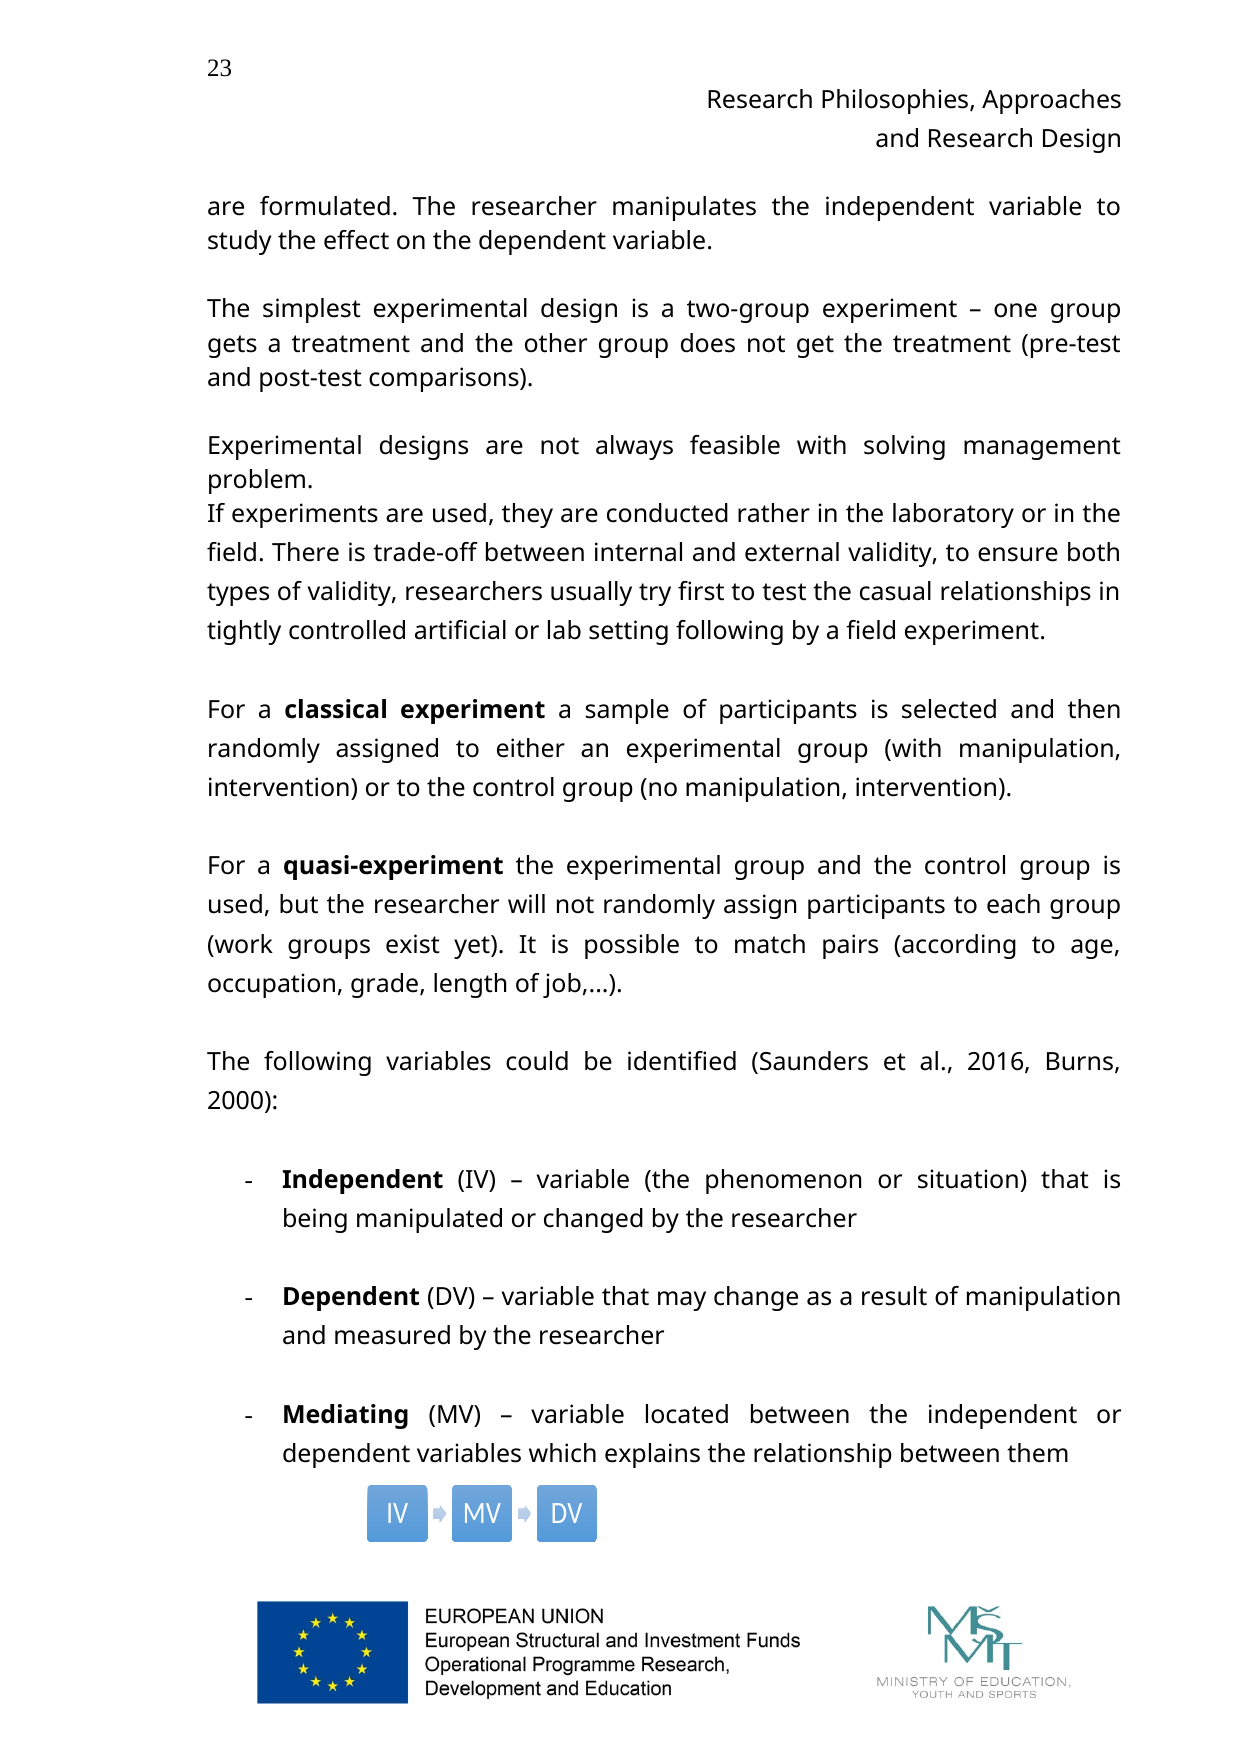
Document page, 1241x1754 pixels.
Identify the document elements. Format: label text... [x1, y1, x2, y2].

text For a quasi-experiment the experimental group and the control group is used, but the researcher will not randomly assign participants to each group (work groups exist yet). It is possible to match pairs (according to age, occupation, grade, length of job,...). [207, 848, 1122, 999]
text The simplest experimental design is a two-group experiment – one group gets a treatment and the other group does not get the treatment (pre-test and post-test comparisons). [207, 291, 1122, 393]
picture [206, 1551, 1121, 1754]
list Independent (IV) – variable (the phenomenon or situation) that is being manipulated or changed by the researcher [244, 1161, 1122, 1234]
text Experimental designs are not always feasible with solving management problem. [207, 427, 1122, 496]
list Dependent (DV) – variable that may change as a result of manipulation and measured by the researcher [244, 1279, 1122, 1352]
text The following variables could be identified (Saunders et al., 2016, Burns, 2000): [207, 1044, 1122, 1117]
text For a classical experiment a sample of participants is selected and then randomly assigned to either an experimental group (with manipulation, intervention) or to the control group (no manipulation, intervention). [207, 691, 1122, 804]
list Mediating (MV) – variable located between the independent or dependent variables which explains the relationship between them [244, 1396, 1122, 1469]
text If experiments are used, they are conducted rather in the laboratory or in the field. There is trade-off between internal and external validity, to ensure both types of validity, researchers usually try first to test the casual relationships in tightly controlled artificial or lab setting following by a field experiment. [207, 496, 1122, 647]
